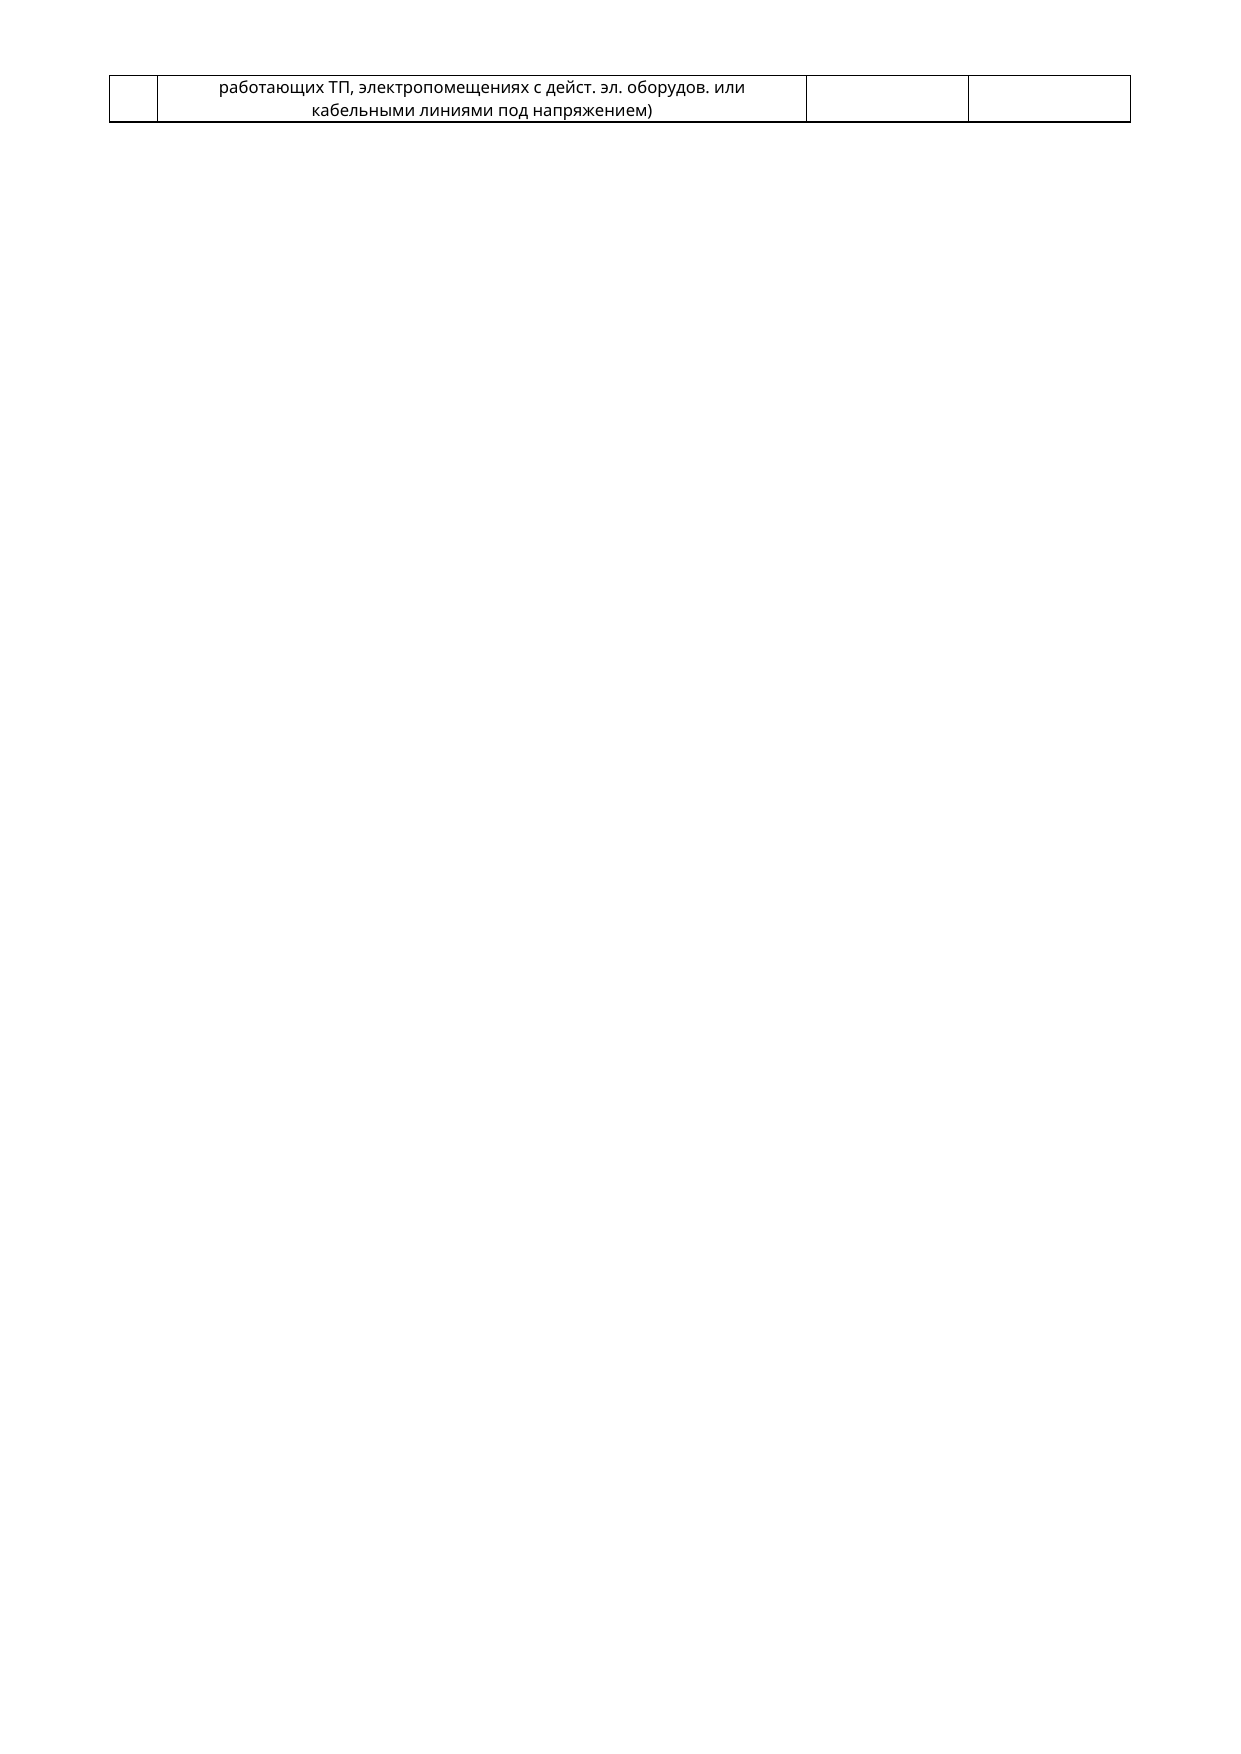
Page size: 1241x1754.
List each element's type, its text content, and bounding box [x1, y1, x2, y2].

table_cell 11 [110, 76, 157, 121]
table_cell 3 [969, 76, 1130, 121]
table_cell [158, 76, 806, 121]
table_cell шт [807, 76, 968, 121]
